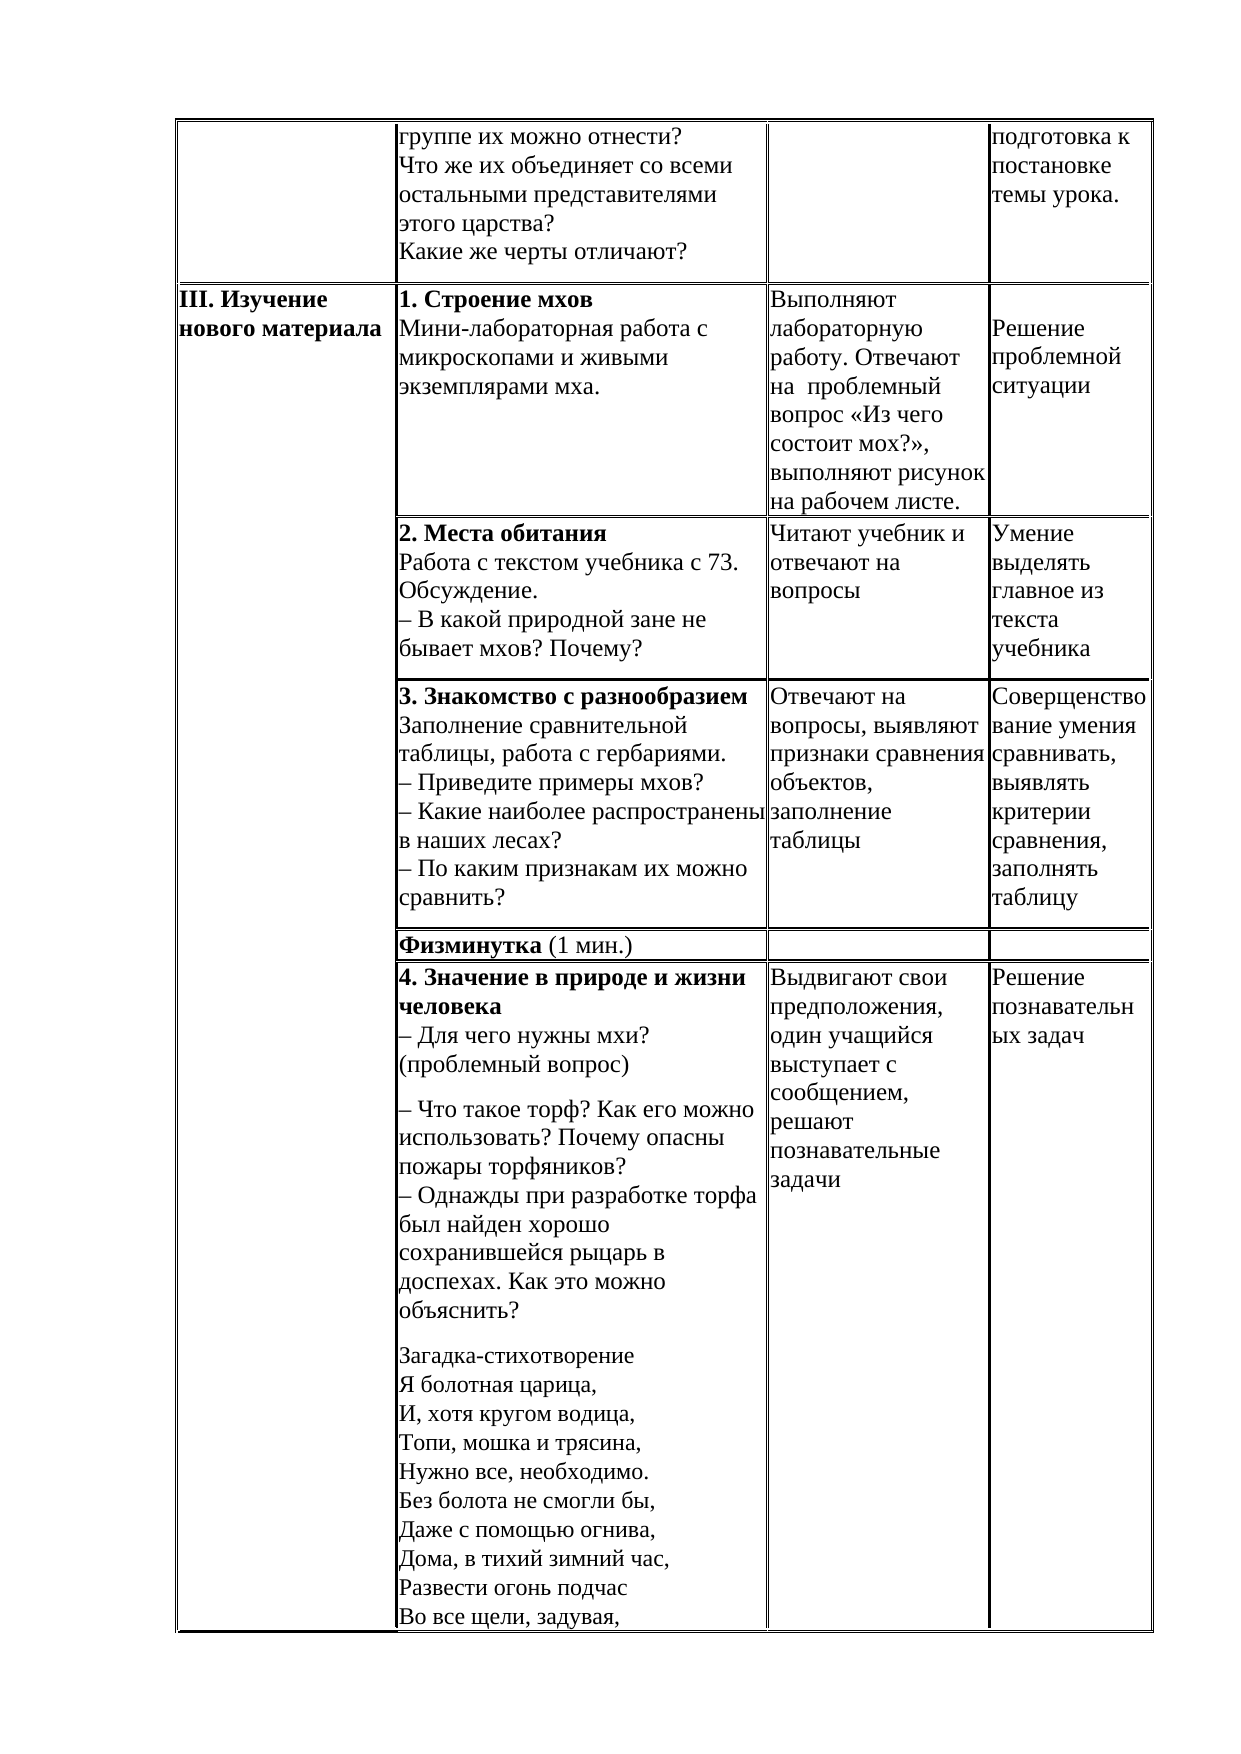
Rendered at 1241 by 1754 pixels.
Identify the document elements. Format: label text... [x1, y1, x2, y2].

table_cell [396, 963, 768, 1629]
table_cell Выполняют лабораторную работу. Отвечают на проблемный вопрос «Из чего состоит мох?», выполняют рисунок на рабочем листе. [769, 285, 988, 514]
table_cell Отвечают на вопросы, выявляют признаки сравнения объектов, заполнение таблицы [769, 681, 988, 927]
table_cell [178, 122, 396, 281]
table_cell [989, 122, 1151, 281]
table_cell III. Изучение нового материала [178, 281, 396, 1629]
table_cell Физминутка (1 мин.) [398, 931, 766, 959]
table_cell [768, 963, 989, 1629]
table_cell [396, 122, 768, 281]
table_cell Решение проблемной ситуации [991, 281, 1151, 514]
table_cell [768, 122, 989, 281]
table_cell 2. Места обитания Работа с текстом учебника с 73. Обсуждение. – В какой природной зане не бывает мхов? Почему? [398, 518, 766, 678]
table_cell Умение выделять главное из текста учебника [991, 515, 1151, 678]
table_cell 1. Строение мхов Мини-лабораторная работа с микроскопами и живыми экземплярами мха. [398, 285, 766, 514]
table_cell [991, 927, 1151, 959]
table_cell 3. Знакомство с разнообразием Заполнение сравнительной таблицы, работа с гербариями. – Приведите примеры мхов? – Какие наиболее распространены в наших лесах? – По каким признакам их можно сравнить? [398, 681, 766, 927]
table_cell [769, 931, 988, 959]
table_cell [989, 959, 1151, 1629]
table_cell Соверщенствование умения сравнивать, выявлять критерии сравнения, заполнять таблицу [991, 678, 1152, 927]
table_cell Читают учебник и отвечают на вопросы [769, 518, 988, 678]
